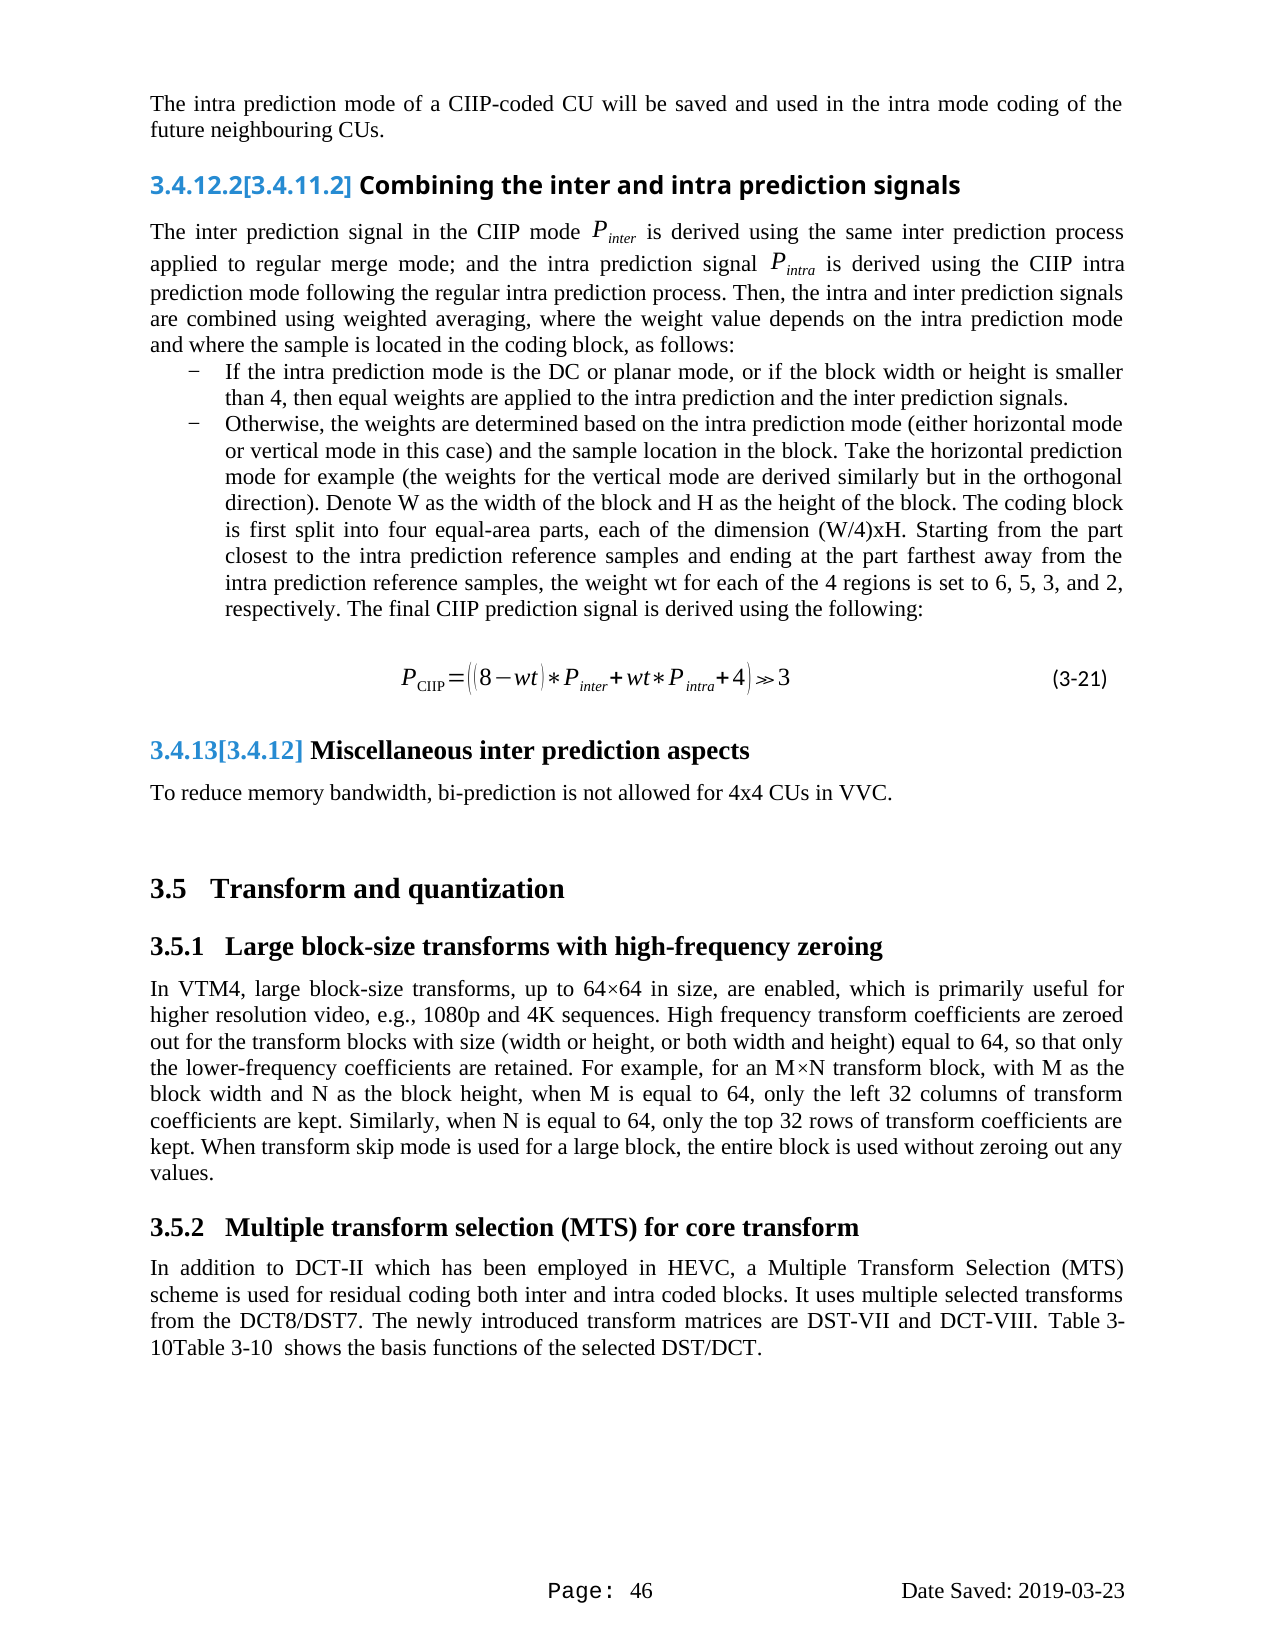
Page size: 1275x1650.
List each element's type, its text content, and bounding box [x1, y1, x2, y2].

list Otherwise, the weights are determined based on the intra prediction mode (either horizontal mode or vertical mode in this case) and the sample location in the block. Take the horizontal prediction mode for example (the weights for the vertical mode are derived similarly but in the orthogonal direction). Denote W as the width of the block and H as the height of the block. The coding block is first split into four equal-area parts, each of the dimension (W/4)xH. Starting from the part closest to the intra prediction reference samples and ending at the part farthest away from the intra prediction reference samples, the weight wt for each of the 4 regions is set to 6, 5, 3, and 2, respectively. The final CIIP prediction signal is derived using the following: [187, 410, 1125, 621]
subtitle Transform and quantization [150, 871, 1125, 905]
text To reduce memory bandwidth, bi-prediction is not allowed for 4x4 CUs in VVC. [150, 779, 1125, 806]
subtitle Large block-size transforms with high-frequency zeroing [150, 930, 1125, 961]
list If the intra prediction mode is the DC or planar mode, or if the block width or height is smaller than 4, then equal weights are applied to the intra prediction and the inter prediction signals. [187, 358, 1125, 410]
text The intra prediction mode of a CIIP-coded CU will be saved and used in the intra mode coding of the future neighbouring CUs. [150, 90, 1125, 143]
table_header (3-21) [1041, 648, 1142, 709]
subtitle Combining the inter and intra prediction signals [150, 168, 1125, 202]
subtitle Miscellaneous inter prediction aspects [150, 734, 1125, 765]
table_header [150, 648, 1041, 709]
text The inter prediction signal in the CIIP mode is derived using the same inter prediction process applied to regular merge mode; and the intra prediction signal is derived using the CIIP intra prediction mode following the regular intra prediction process. Then, the intra and inter prediction signals are combined using weighted averaging, where the weight value depends on the intra prediction mode and where the sample is located in the coding block, as follows: [150, 216, 1125, 358]
subtitle Multiple transform selection (MTS) for core transform [150, 1211, 1125, 1242]
text In VTM4, large block-size transforms, up to 64×64 in size, are enabled, which is primarily useful for higher resolution video, e.g., 1080p and 4K sequences. High frequency transform coefficients are zeroed out for the transform blocks with size (width or height, or both width and height) equal to 64, so that only the lower-frequency coefficients are retained. For example, for an M×N transform block, with M as the block width and N as the block height, when M is equal to 64, only the left 32 columns of transform coefficients are kept. Similarly, when N is equal to 64, only the top 32 rows of transform coefficients are kept. When transform skip mode is used for a large block, the entire block is used without zeroing out any values. [150, 975, 1125, 1186]
